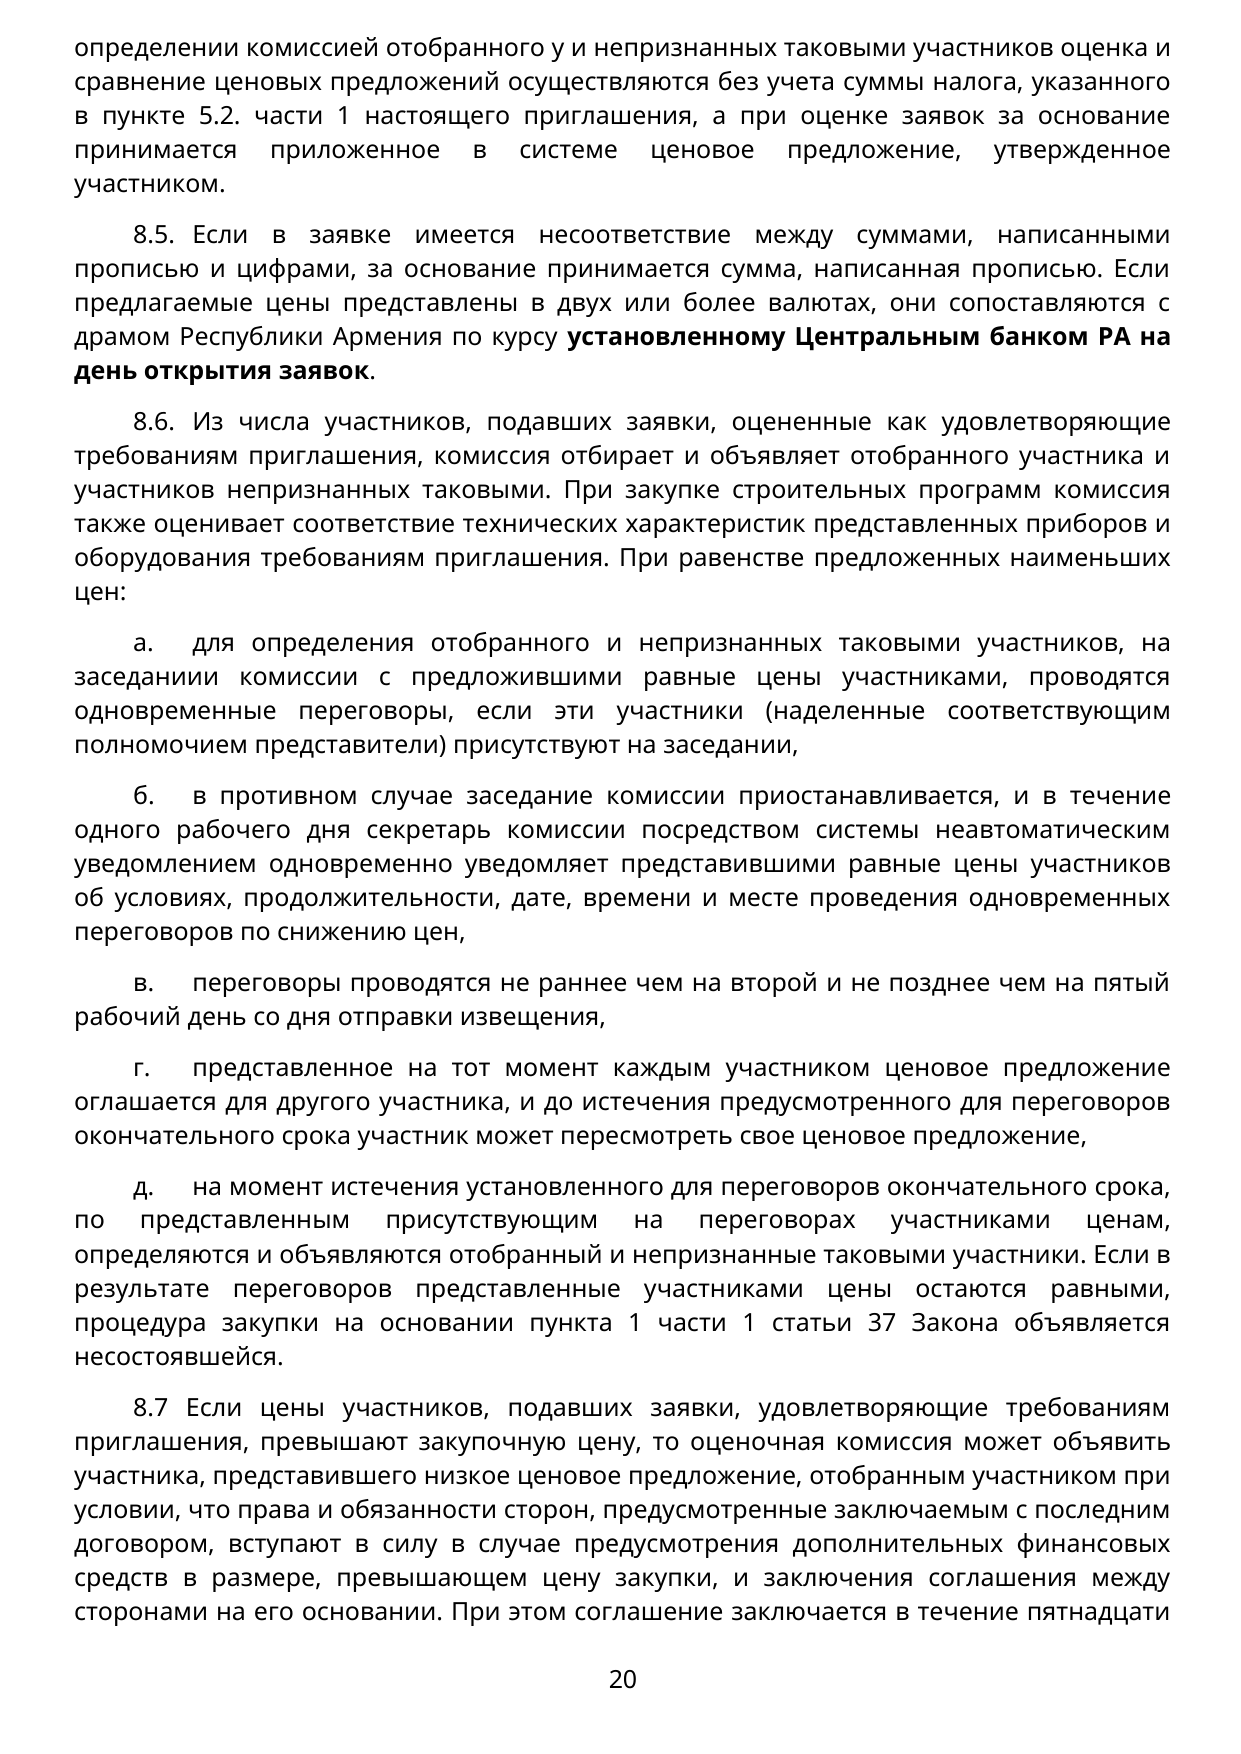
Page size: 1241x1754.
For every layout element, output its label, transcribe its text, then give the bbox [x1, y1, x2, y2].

text б. в противном случае заседание комиссии приостанавливается, и в течение одного рабочего дня секретарь комиссии посредством системы неавтоматическим уведомлением одновременно уведомляет представившими равные цены участников об условиях, продолжительности, дате, времени и месте проведения одновременных переговоров по снижению цен, [74, 777, 1172, 948]
text г. представленное на тот момент каждым участником ценовое предложение оглашается для другого участника, и до истечения предусмотренного для переговоров окончательного срока участник может пересмотреть свое ценовое предложение, [74, 1049, 1172, 1151]
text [74, 29, 1172, 200]
text 8.5. Если в заявке имеется несоответствие между суммами, написанными прописью и цифрами, за основание принимается сумма, написанная прописью. Если предлагаемые цены представлены в двух или более валютах, они сопоставляются с драмом Республики Армения по курсу установленному Центральным банком РА на день открытия заявок. [74, 217, 1172, 387]
text 8.6. Из числа участников, подавших заявки, оцененные как удовлетворяющие требованиям приглашения, комиссия отбирает и объявляет отобранного участника и участников непризнанных таковыми. При закупке строительных программ комиссия также оценивает соответствие технических характеристик представленных приборов и оборудования требованиям приглашения. При равенстве предложенных наименьших цен: [74, 403, 1172, 608]
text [74, 1389, 1172, 1628]
text а. для определения отобранного и непризнанных таковыми участников, на заседаниии комиссии с предложившими равные цены участниками, проводятся одновременные переговоры, если эти участники (наделенные соответствующим полномочием представители) присутствуют на заседании, [74, 624, 1172, 761]
text в. переговоры проводятся не раннее чем на второй и не позднее чем на пятый рабочий день со дня отправки извещения, [74, 964, 1172, 1033]
text д. на момент истечения установленного для переговоров окончательного срока, по представленным присутствующим на переговорах участниками ценам, определяются и объявляются отобранный и непризнанные таковыми участники. Если в результате переговоров представленные участниками цены остаются равными, процедура закупки на основании пункта 1 части 1 статьи 37 Закона объявляется несостоявшейся. [74, 1168, 1172, 1372]
